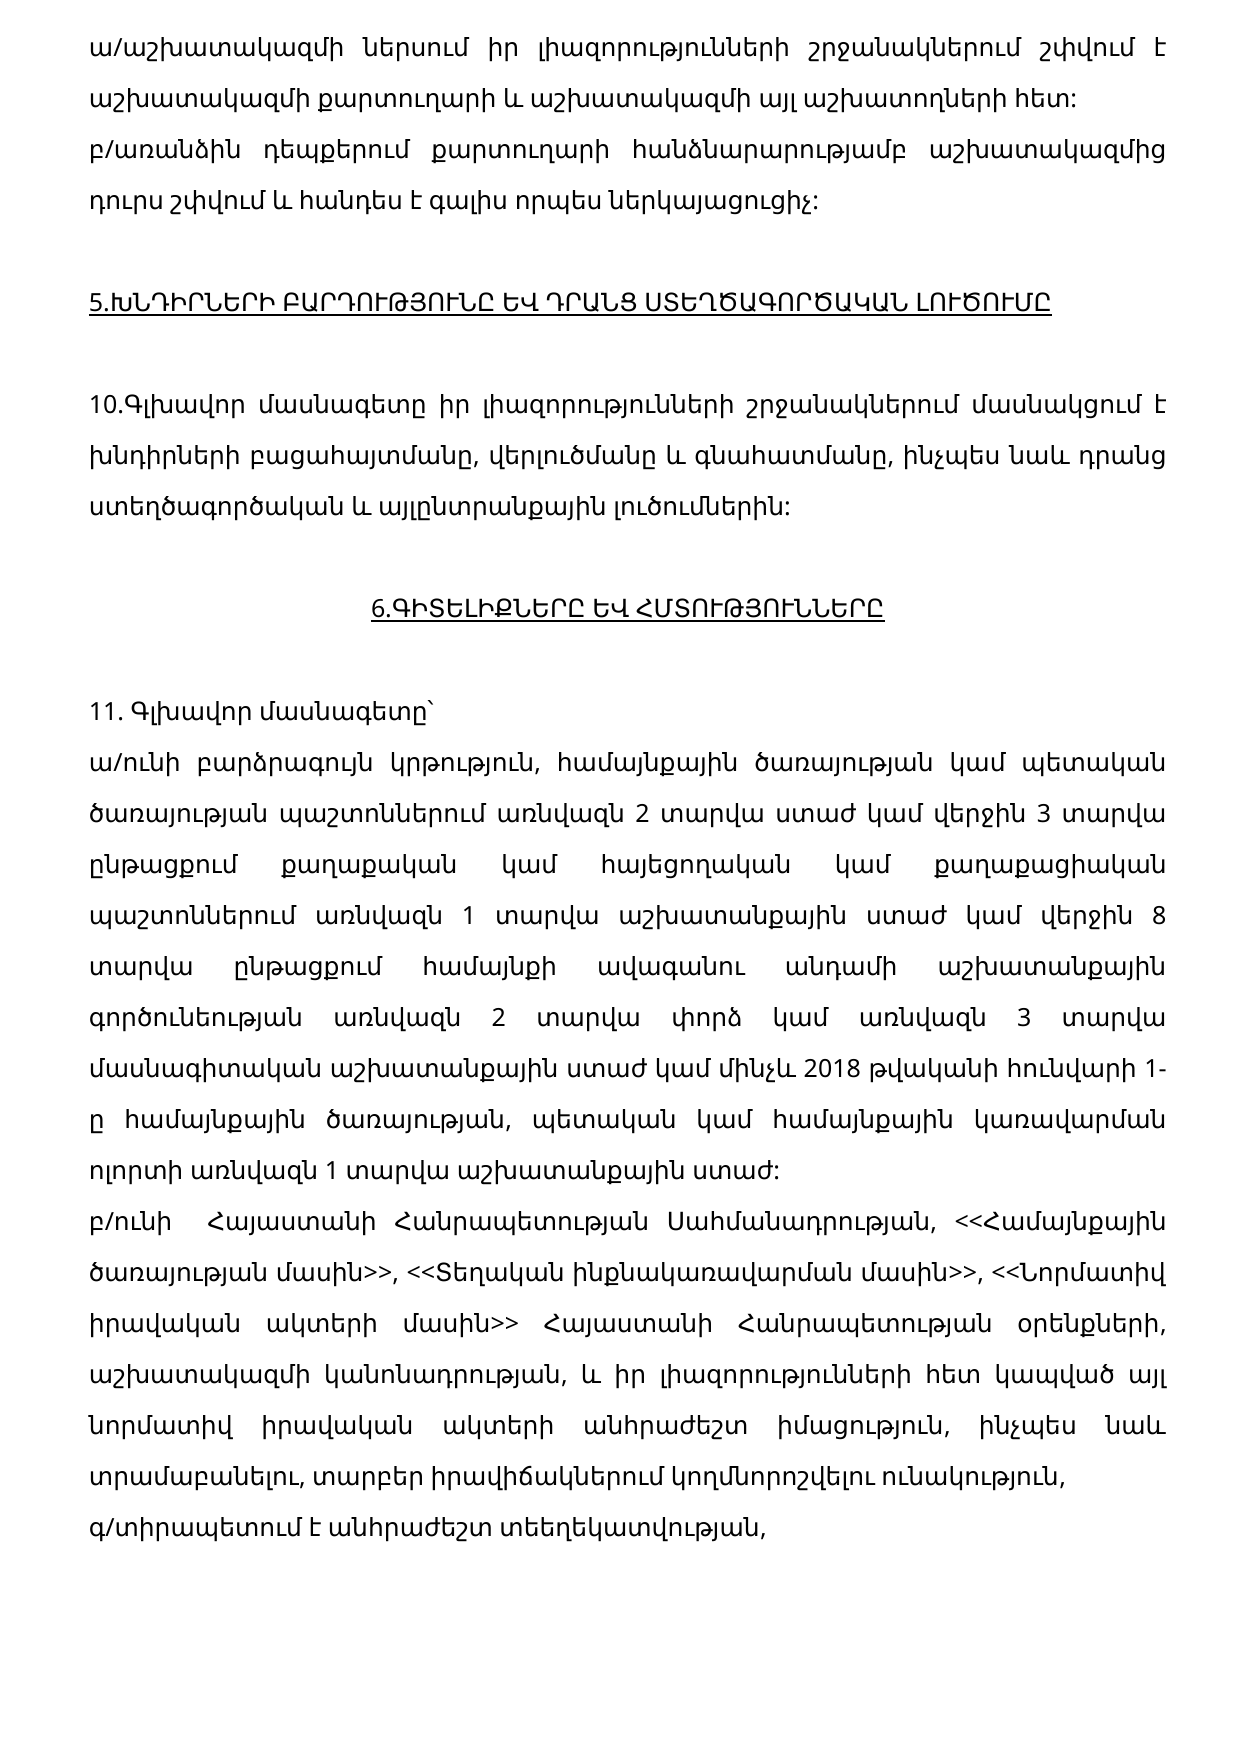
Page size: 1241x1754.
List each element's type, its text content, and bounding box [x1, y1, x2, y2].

text ա/աշխատակազմի ներսում իր լիազորությունների շրջանակներում շփվում է աշխատակազմի քարտուղարի և աշխատակազմի այլ աշխատողների հետ: [89, 29, 1167, 115]
text ա/ունի բարձրագույն կրթություն, համայնքային ծառայության կամ պետական ծառայության պաշտոններում առնվազն 2 տարվա ստաժ կամ վերջին 3 տարվա ընթացքում քաղաքական կամ հայեցողական կամ քաղաքացիական պաշտոններում առնվազն 1 տարվա աշխատանքային ստաժ կամ վերջին 8 տարվա ընթացքում համայնքի ավագանու անդամի աշխատանքային գործունեության առնվազն 2 տարվա փորձ կամ առնվազն 3 տարվա մասնագիտական աշխատանքային ստաժ կամ մինչև 2018 թվականի հունվարի 1-ը համայնքային ծառայության, պետական կամ համայնքային կառավարման ոլորտի առնվազն 1 տարվա աշխատանքային ստաժ: [89, 744, 1167, 1187]
text 11. Գլխավոր մասնագետը՝ [89, 693, 1167, 727]
text բ/ունի Հայաստանի Հանրապետության Սահմանադրության, <<Համայնքային ծառայության մասին>>, <<Տեղական ինքնակառավարման մասին>>, <<Նորմատիվ իրավական ակտերի մասին>> Հայաստանի Հանրապետության օրենքների, աշխատակազմի կանոնադրության, և իր լիազորությունների հետ կապված այլ նորմատիվ իրավական ակտերի անհրաժեշտ իմացություն, ինչպես նաև տրամաբանելու, տարբեր իրավիճակներում կողմնորոշվելու ունակություն, [89, 1203, 1167, 1493]
text գ/տիրապետում է անհրաժեշտ տեեղեկատվության, [89, 1510, 1167, 1544]
text 6.ԳԻՏԵԼԻՔՆԵՐԸ ԵՎ ՀՄՏՈՒԹՅՈՒՆՆԵՐԸ [89, 591, 1167, 625]
text 5.ԽՆԴԻՐՆԵՐԻ ԲԱՐԴՈՒԹՅՈՒՆԸ ԵՎ ԴՐԱՆՑ ՍՏԵՂԾԱԳՈՐԾԱԿԱՆ ԼՈՒԾՈՒՄԸ [89, 285, 1167, 319]
text բ/առանձին դեպքերում քարտուղարի հանձնարարությամբ աշխատակազմից դուրս շփվում և հանդես է գալիս որպես ներկայացուցիչ: [89, 132, 1167, 217]
text 10.Գլխավոր մասնագետը իր լիազորությունների շրջանակներում մասնակցում է խնդիրների բացահայտմանը, վերլուծմանը և գնահատմանը, ինչպես նաև դրանց ստեղծագործական և այլընտրանքային լուծումներին: [89, 387, 1167, 523]
